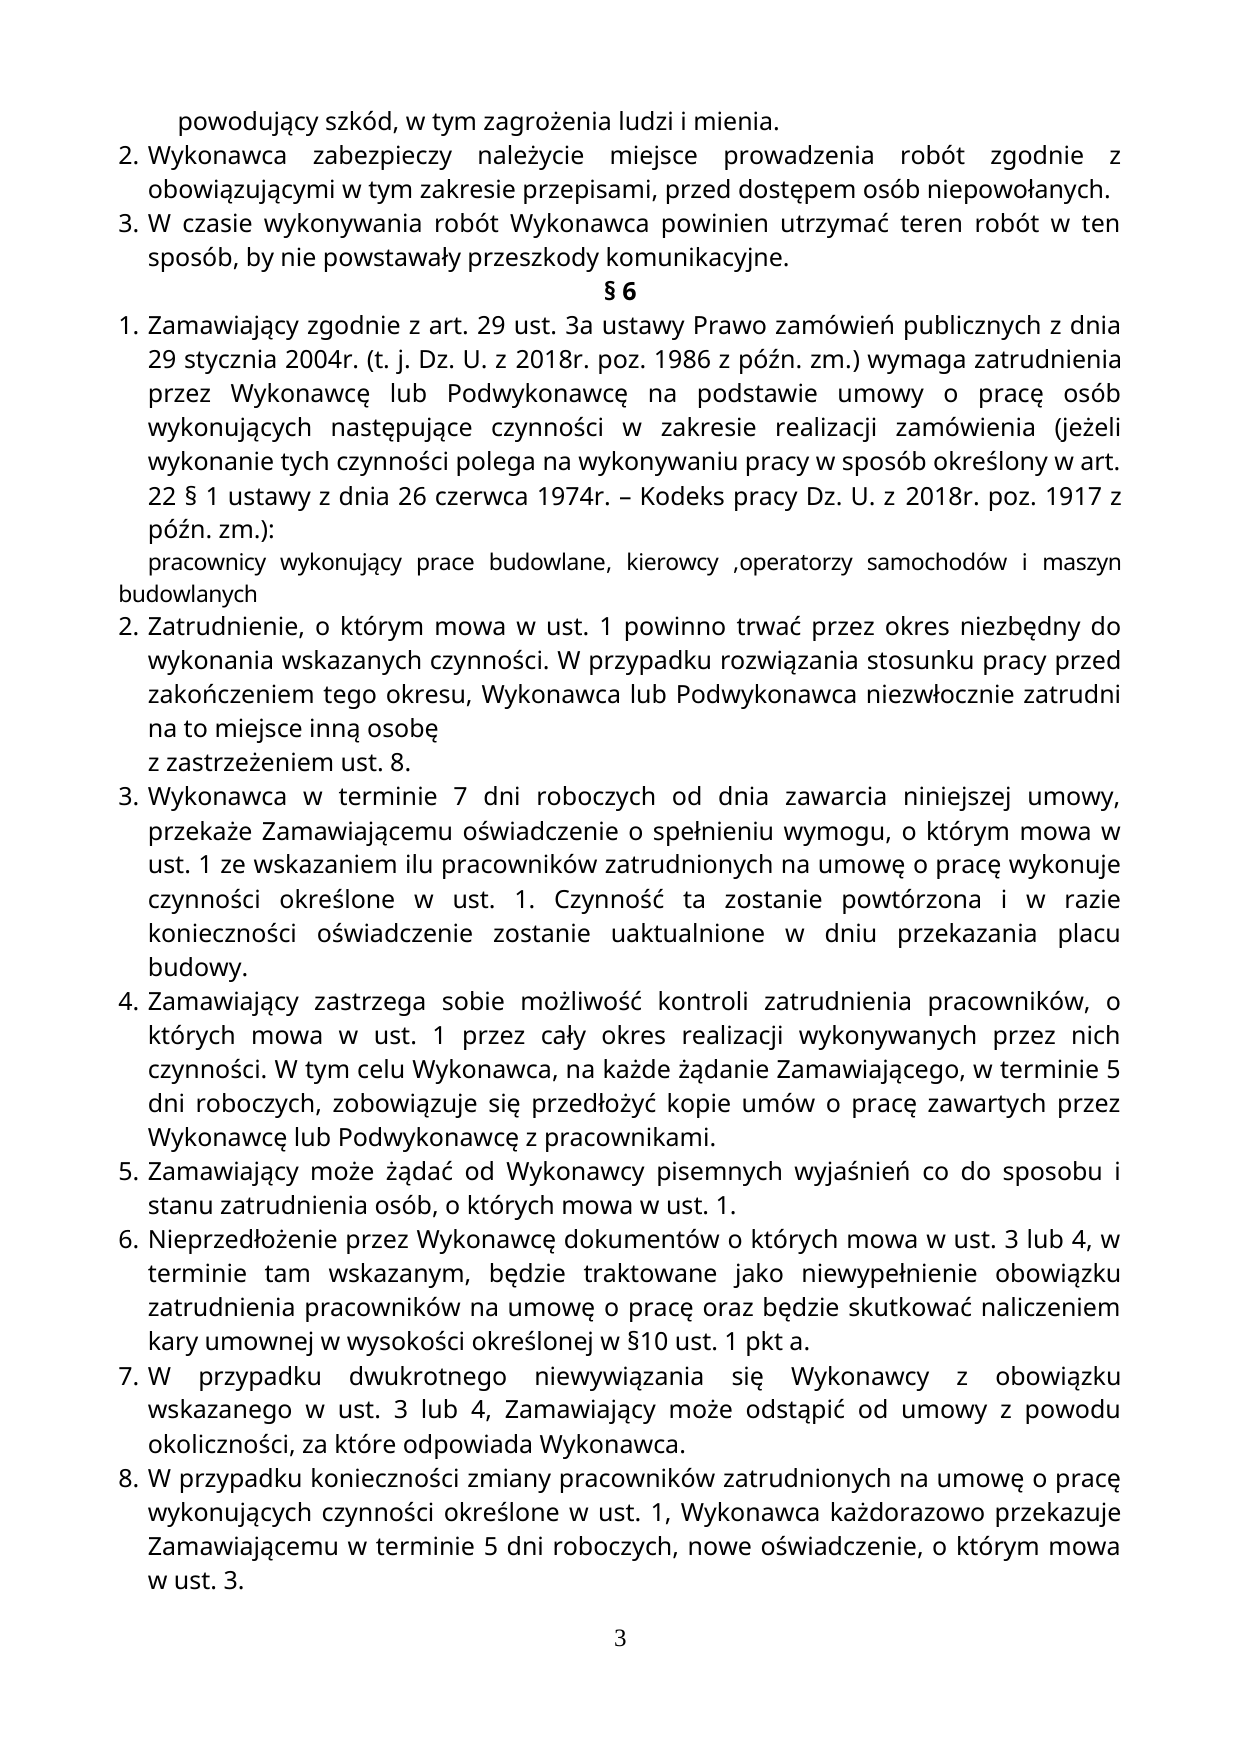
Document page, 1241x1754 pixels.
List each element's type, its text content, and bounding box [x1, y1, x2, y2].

list Zamawiający może żądać od Wykonawcy pisemnych wyjaśnień co do sposobu i stanu zatrudnienia osób, o których mowa w ust. 1. [118, 1154, 1122, 1222]
list Nieprzedłożenie przez Wykonawcę dokumentów o których mowa w ust. 3 lub 4, w terminie tam wskazanym, będzie traktowane jako niewypełnienie obowiązku zatrudnienia pracowników na umowę o pracę oraz będzie skutkować naliczeniem kary umownej w wysokości określonej w §10 ust. 1 pkt a. [118, 1222, 1122, 1358]
list Zatrudnienie, o którym mowa w ust. 1 powinno trwać przez okres niezbędny do wykonania wskazanych czynności. W przypadku rozwiązania stosunku pracy przed zakończeniem tego okresu, Wykonawca lub Podwykonawca niezwłocznie zatrudni na to miejsce inną osobę z zastrzeżeniem ust. 8. [118, 609, 1122, 779]
text § 6 [118, 274, 1122, 308]
list W przypadku konieczności zmiany pracowników zatrudnionych na umowę o pracę wykonujących czynności określone w ust. 1, Wykonawca każdorazowo przekazuje Zamawiającemu w terminie 5 dni roboczych, nowe oświadczenie, o którym mowa w ust. 3. [118, 1460, 1122, 1597]
text 2. Wykonawca zabezpieczy należycie miejsce prowadzenia robót zgodnie z obowiązującymi w tym zakresie przepisami, przed dostępem osób niepowołanych. [118, 137, 1122, 206]
list Zamawiający zastrzega sobie możliwość kontroli zatrudnienia pracowników, o których mowa w ust. 1 przez cały okres realizacji wykonywanych przez nich czynności. W tym celu Wykonawca, na każde żądanie Zamawiającego, w terminie 5 dni roboczych, zobowiązuje się przedłożyć kopie umów o pracę zawartych przez Wykonawcę lub Podwykonawcę z pracownikami. [118, 983, 1122, 1154]
list W przypadku dwukrotnego niewywiązania się Wykonawcy z obowiązku wskazanego w ust. 3 lub 4, Zamawiający może odstąpić od umowy z powodu okoliczności, za które odpowiada Wykonawca. [118, 1358, 1122, 1460]
text pracownicy wykonujący prace budowlane, kierowcy ,operatorzy samochodów i maszyn budowlanych [118, 546, 1122, 609]
text 3. W czasie wykonywania robót Wykonawca powinien utrzymać teren robót w ten sposób, by nie powstawały przeszkody komunikacyjne. [118, 206, 1122, 274]
list Zamawiający zgodnie z art. 29 ust. 3a ustawy Prawo zamówień publicznych z dnia 29 stycznia 2004r. (t. j. Dz. U. z 2018r. poz. 1986 z późn. zm.) wymaga zatrudnienia przez Wykonawcę lub Podwykonawcę na podstawie umowy o pracę osób wykonujących następujące czynności w zakresie realizacji zamówienia (jeżeli wykonanie tych czynności polega na wykonywaniu pracy w sposób określony w art. 22 § 1 ustawy z dnia 26 czerwca 1974r. – Kodeks pracy Dz. U. z 2018r. poz. 1917 z późn. zm.): [118, 308, 1122, 546]
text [148, 103, 1122, 137]
list Wykonawca w terminie 7 dni roboczych od dnia zawarcia niniejszej umowy, przekaże Zamawiającemu oświadczenie o spełnieniu wymogu, o którym mowa w ust. 1 ze wskazaniem ilu pracowników zatrudnionych na umowę o pracę wykonuje czynności określone w ust. 1. Czynność ta zostanie powtórzona i w razie konieczności oświadczenie zostanie uaktualnione w dniu przekazania placu budowy. [118, 779, 1122, 983]
